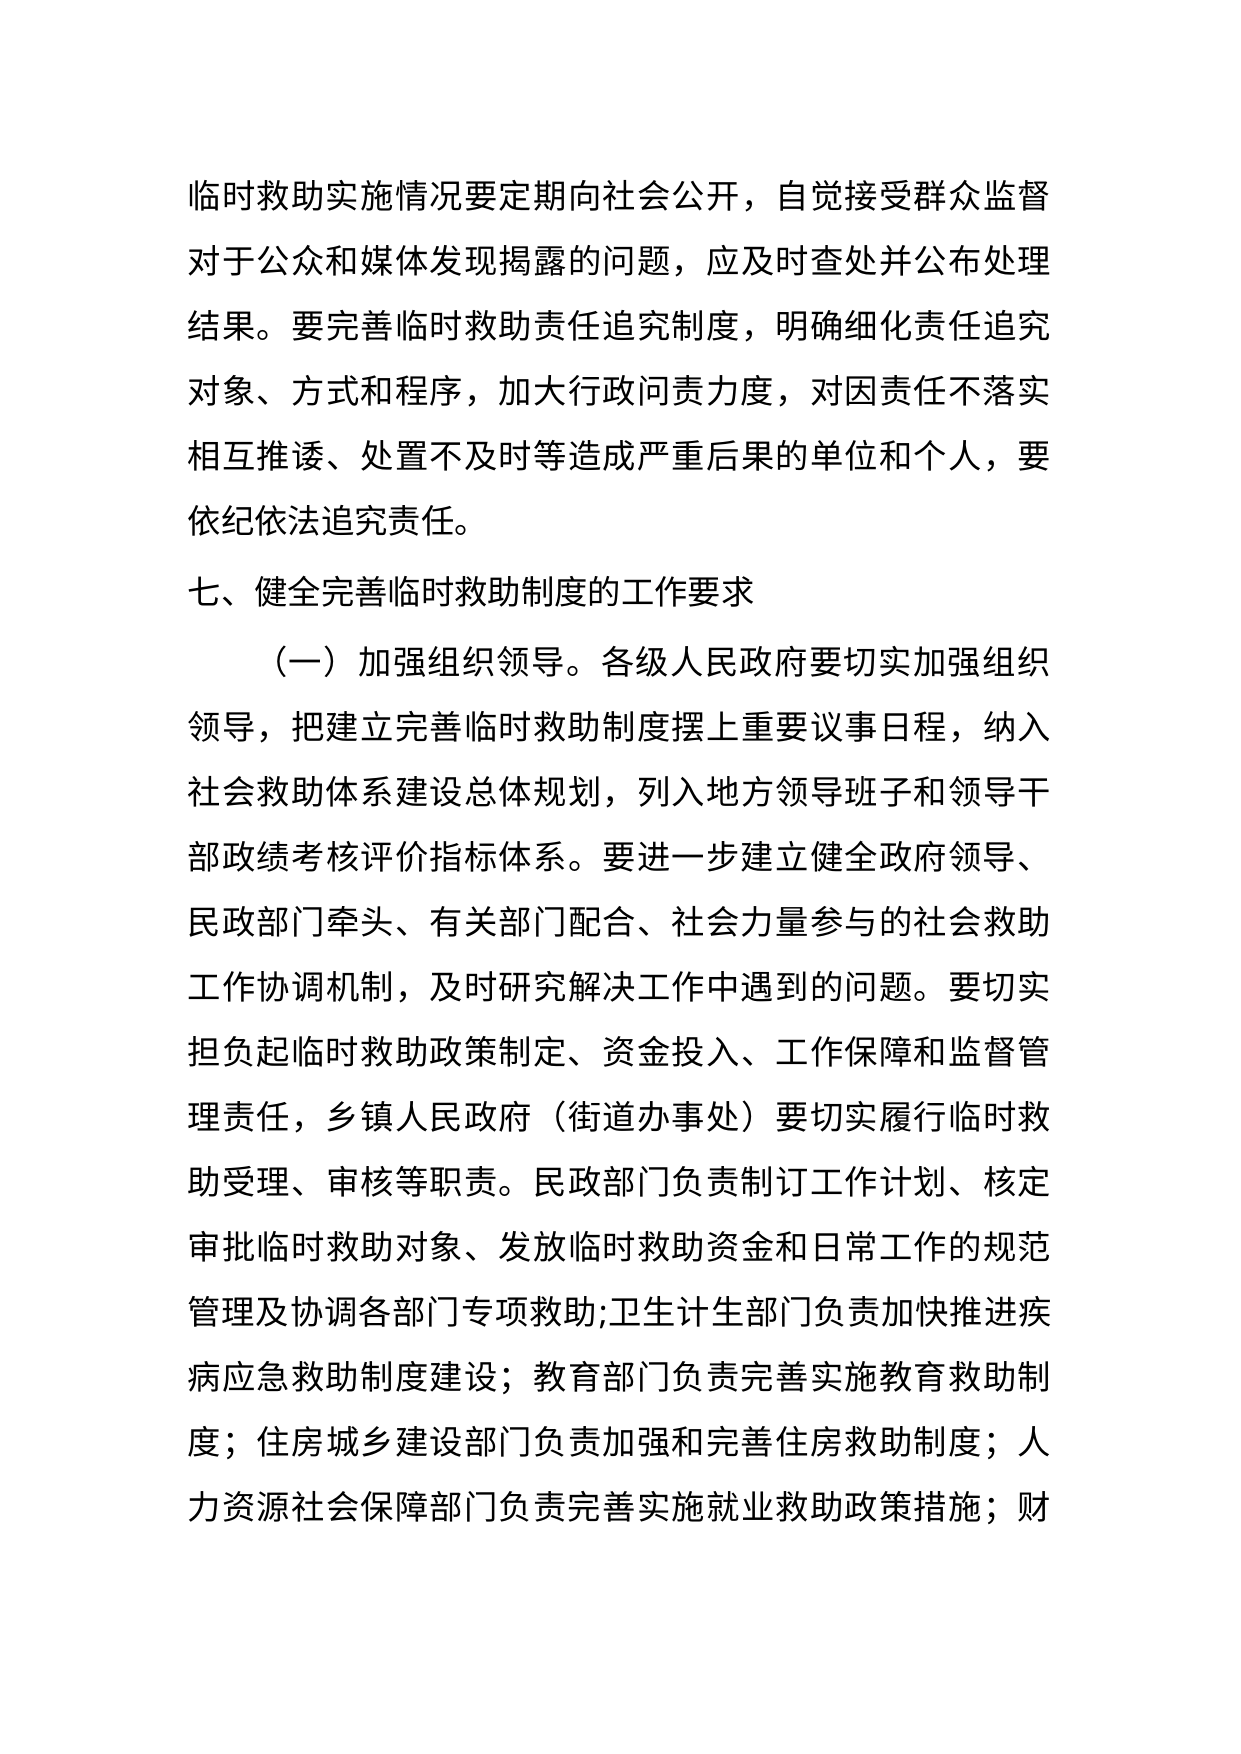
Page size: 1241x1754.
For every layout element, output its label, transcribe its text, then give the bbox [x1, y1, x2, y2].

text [187, 162, 1053, 552]
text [187, 627, 1053, 1537]
text 七、健全完善临时救助制度的工作要求 [187, 557, 1053, 622]
